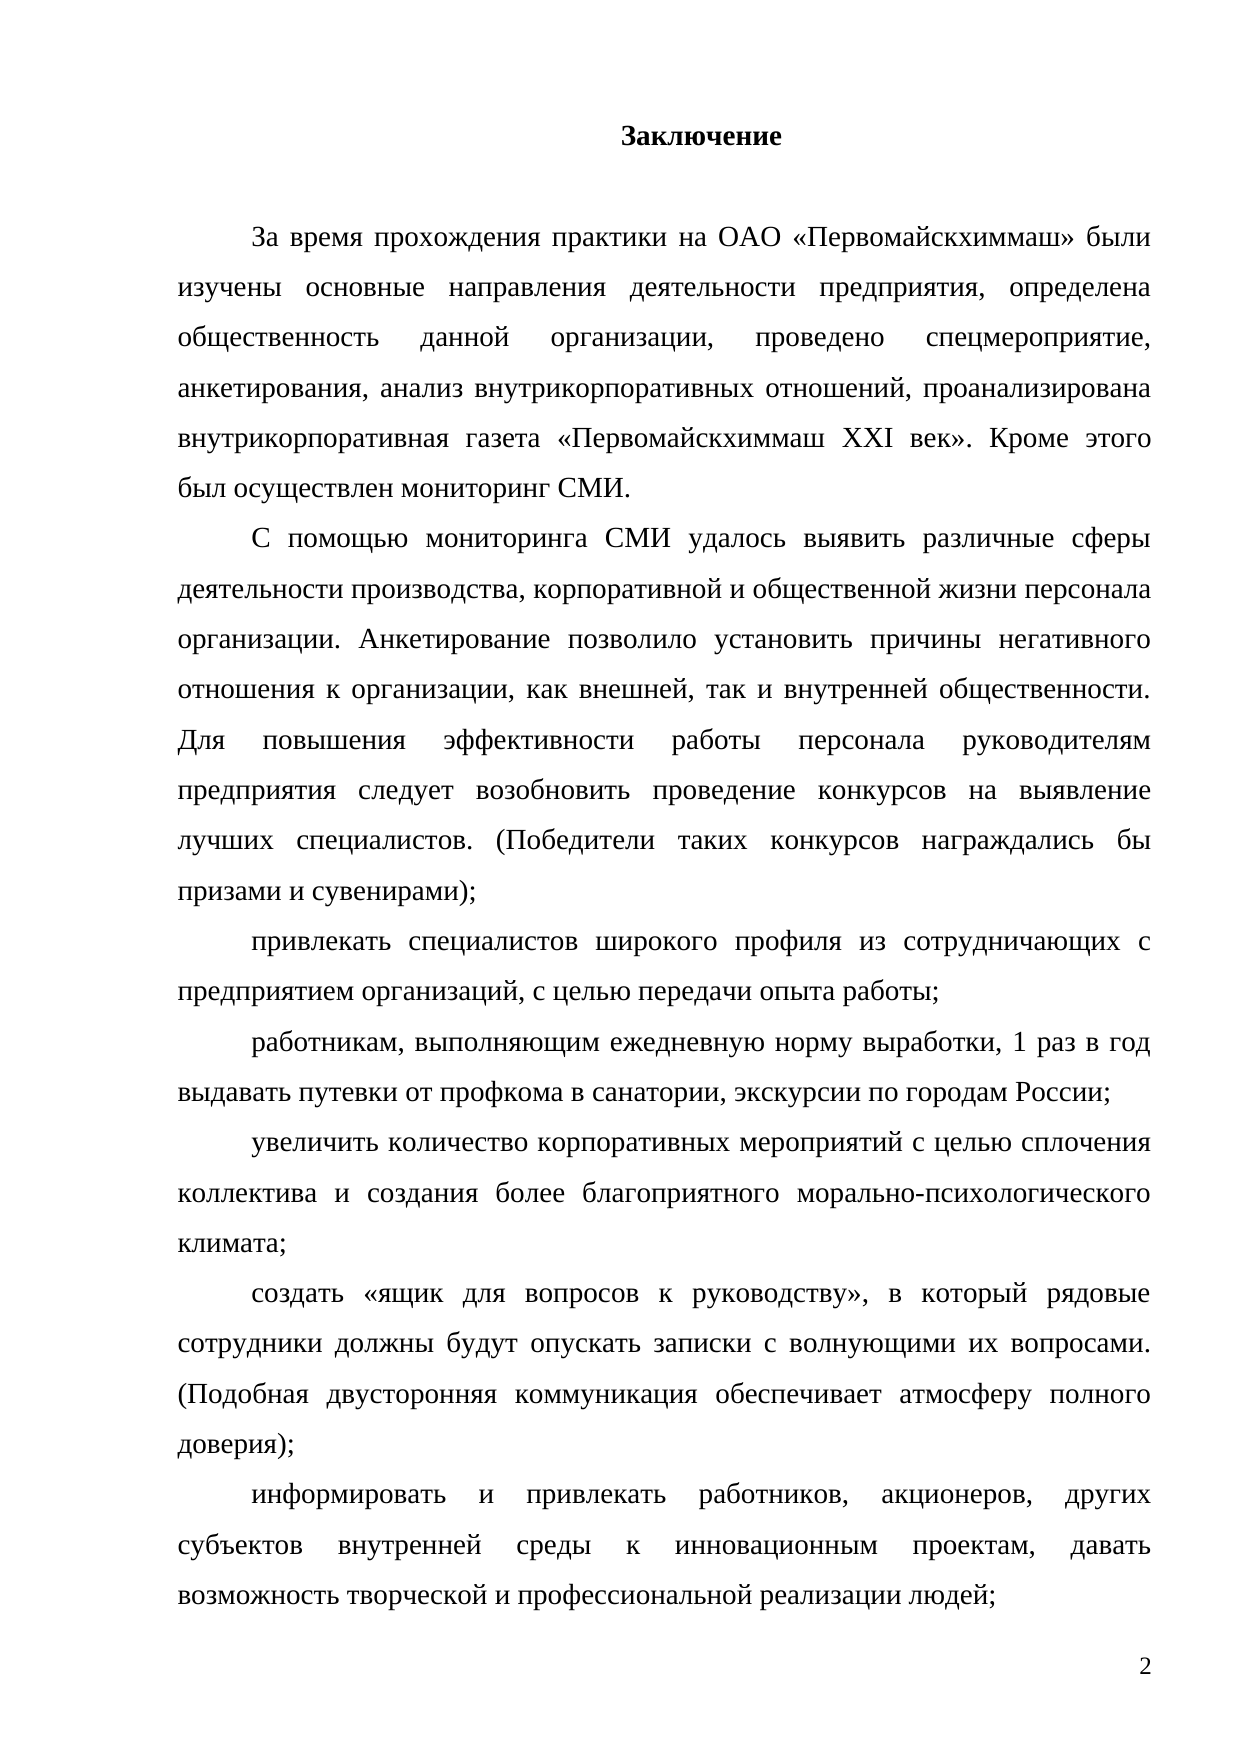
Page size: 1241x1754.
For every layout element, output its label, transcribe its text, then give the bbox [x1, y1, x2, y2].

text работникам, выполняющим ежедневную норму выработки, 1 раз в год выдавать путевки от профкома в санатории, экскурсии по городам России; [177, 1024, 1152, 1108]
text привлекать специалистов широкого профиля из сотрудничающих с предприятием организаций, с целью передачи опыта работы; [177, 923, 1152, 1007]
text увеличить количество корпоративных мероприятий с целью сплочения коллектива и создания более благоприятного морально-психологического климата; [177, 1124, 1152, 1258]
text Заключение [177, 118, 1152, 152]
text С помощью мониторинга СМИ удалось выявить различные сферы деятельности производства, корпоративной и общественной жизни персонала организации. Анкетирование позволило установить причины негативного отношения к организации, как внешней, так и внутренней общественности. Для повышения эффективности работы персонала руководителям предприятия следует возобновить проведение конкурсов на выявление лучших специалистов. (Победители таких конкурсов награждались бы призами и сувенирами); [177, 521, 1152, 906]
text За время прохождения практики на ОАО «Первомайскхиммаш» были изучены основные направления деятельности предприятия, определена общественность данной организации, проведено спецмероприятие, анкетирования, анализ внутрикорпоративных отношений, проанализирована внутрикорпоративная газета «Первомайскхиммаш XXI век». Кроме этого был осуществлен мониторинг СМИ. [177, 219, 1152, 504]
text создать «ящик для вопросов к руководству», в который рядовые сотрудники должны будут опускать записки с волнующими их вопросами. (Подобная двусторонняя коммуникация обеспечивает атмосферу полного доверия); [177, 1275, 1152, 1460]
text информировать и привлекать работников, акционеров, других субъектов внутренней среды к инновационным проектам, давать возможность творческой и профессиональной реализации людей; [177, 1477, 1152, 1611]
